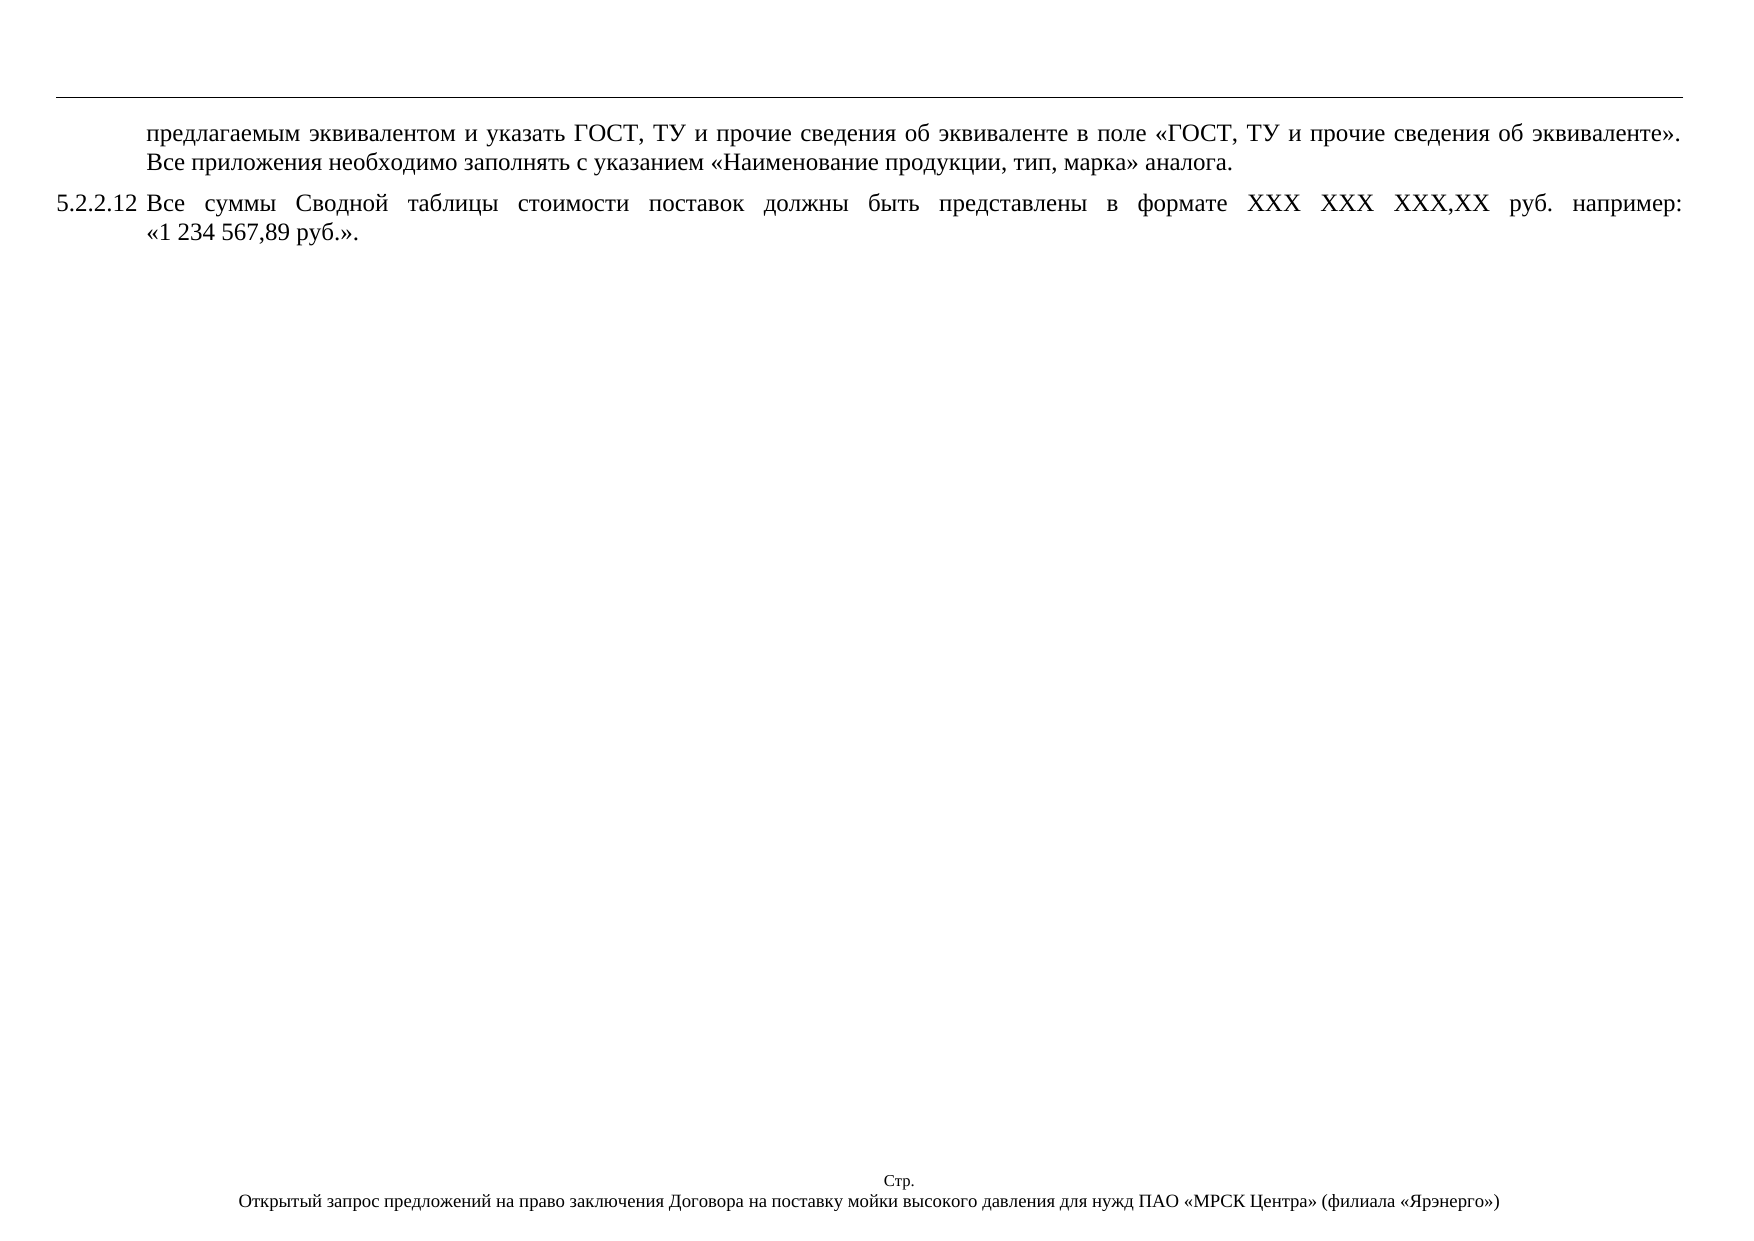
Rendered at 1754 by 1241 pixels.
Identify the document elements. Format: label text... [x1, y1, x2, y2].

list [56, 118, 1683, 176]
list Все суммы Сводной таблицы стоимости поставок должны быть представлены в формате XXX XXX XXX,XX руб. например: «1 234 567,89 руб.». [56, 188, 1683, 246]
